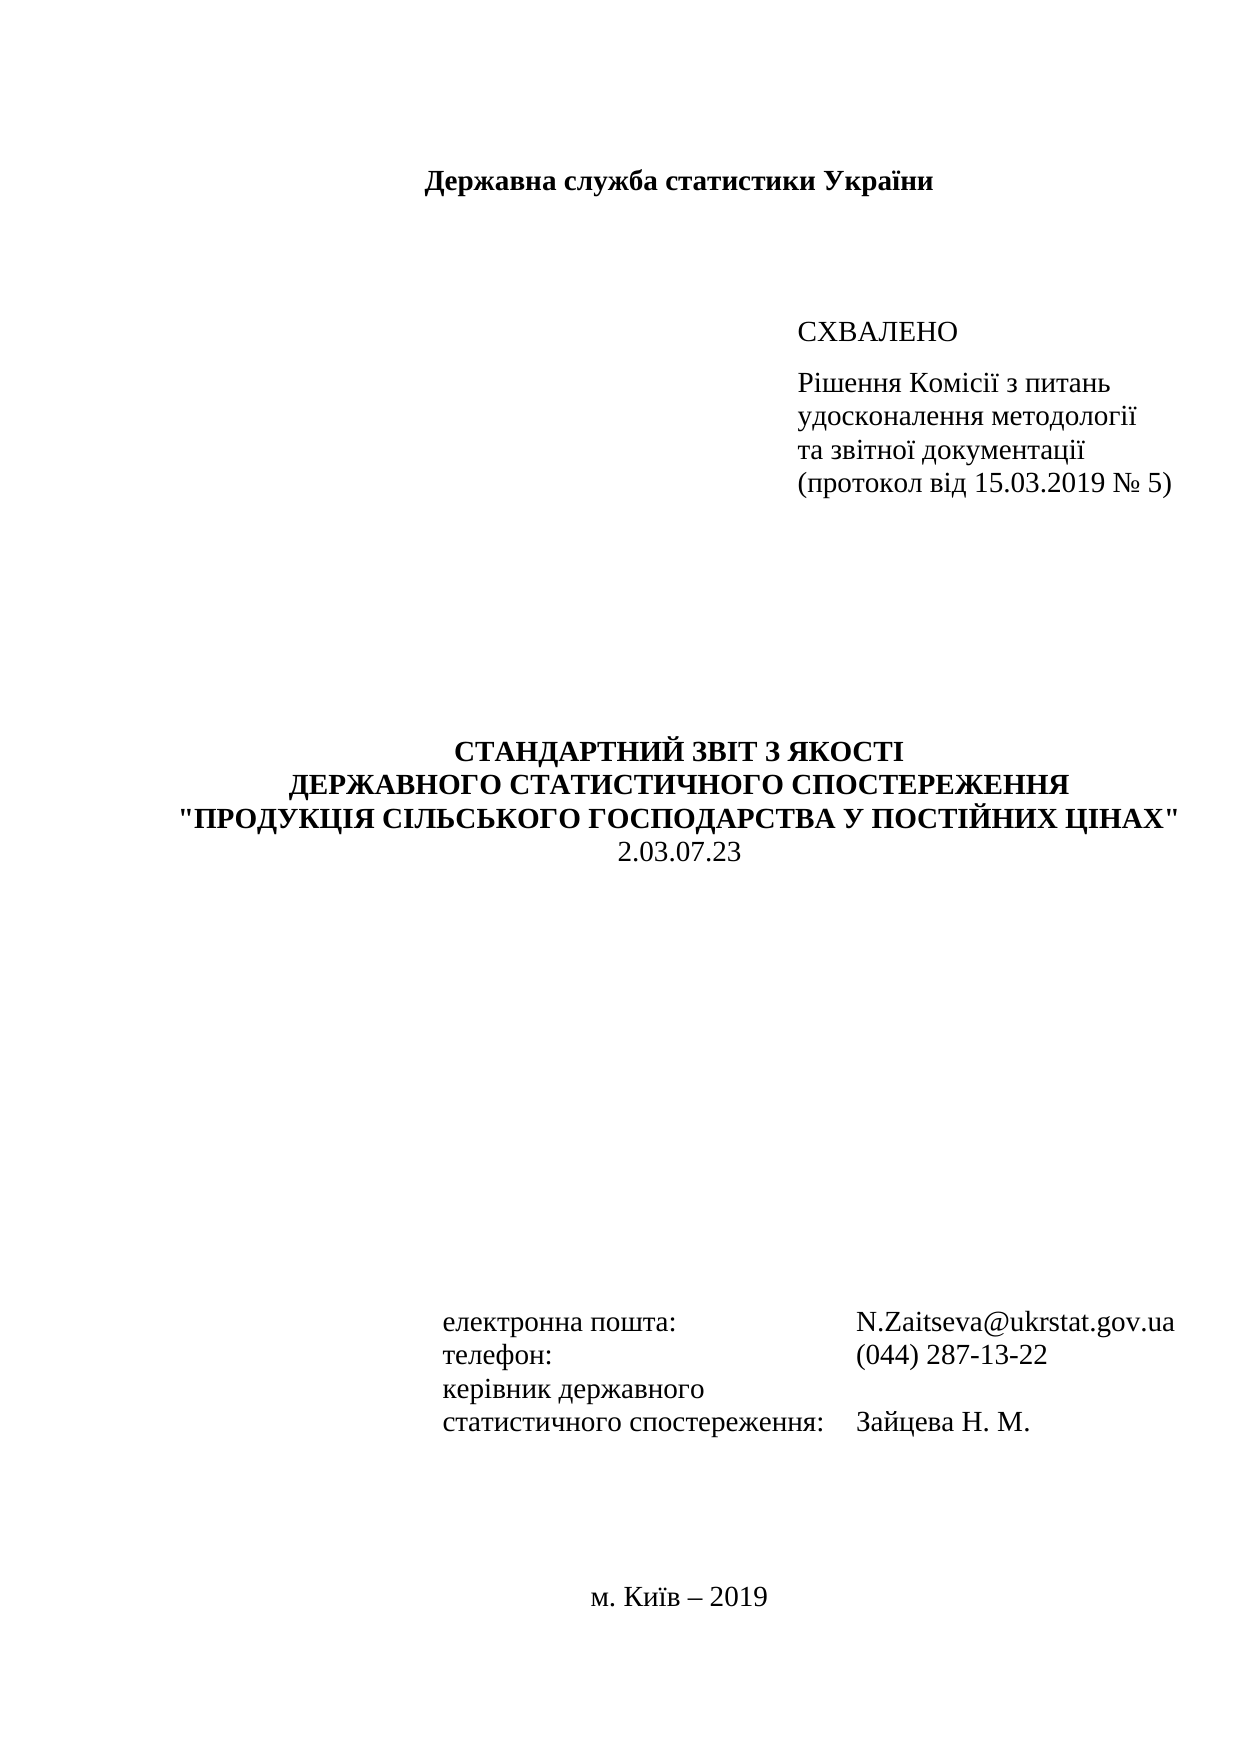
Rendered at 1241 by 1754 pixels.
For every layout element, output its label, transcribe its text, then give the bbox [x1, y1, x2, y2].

table_cell керівник державного статистичного спостереження: [431, 1371, 844, 1438]
text та звітної документації [797, 432, 1181, 465]
text СХВАЛЕНО [797, 314, 1181, 348]
table_cell Зайцева Н. М. [845, 1371, 1181, 1438]
text "Продукція сільського господарства у постійних цінах" [177, 801, 1181, 834]
text (протокол від 15.03.2019 № 5) [797, 465, 1205, 499]
table_header N.Zaitseva@ukrstat.gov.ua [845, 1304, 1181, 1337]
text СТАНДАРТНИЙ ЗВІТ З ЯКОСТІ [177, 734, 1181, 767]
text 2.03.07.23 [177, 834, 1181, 868]
table_cell телефон: [431, 1338, 844, 1371]
text Рішення Комісії з питань [797, 365, 1181, 398]
text м. Київ – 2019 [177, 1579, 1181, 1612]
text удосконалення методології [797, 398, 1181, 432]
table_header електронна пошта: [431, 1304, 844, 1337]
table_cell (044) 287-13-22 [845, 1338, 1181, 1371]
text Державна служба статистики України [177, 163, 1181, 197]
text ДЕРЖАВНОГО СТАТИСТИЧНОГО СПОСТЕРЕЖЕННЯ [177, 767, 1181, 801]
